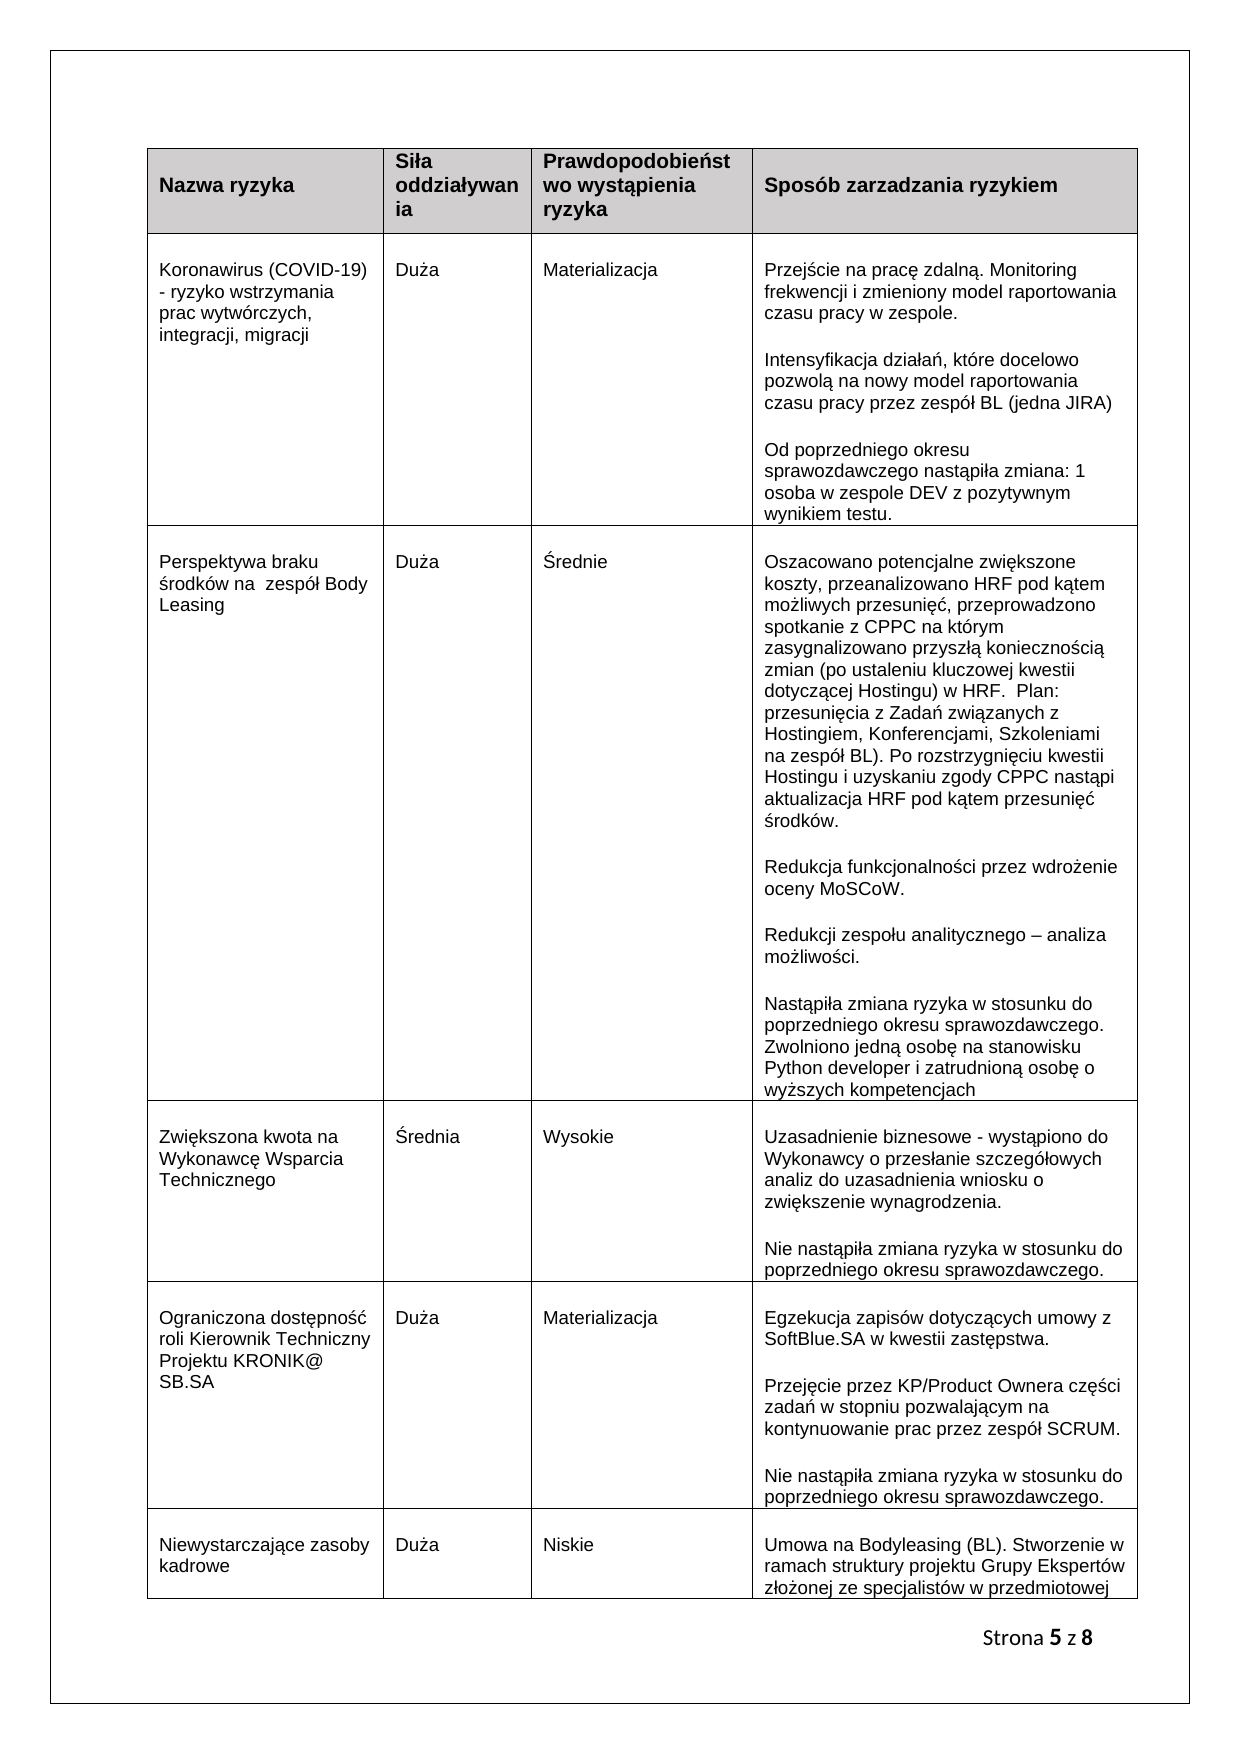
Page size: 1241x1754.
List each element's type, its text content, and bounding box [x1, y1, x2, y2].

table_cell Średnie [532, 526, 752, 1100]
table_cell Egzekucja zapisów dotyczących umowy z SoftBlue.SA w kwestii zastępstwa. Przejęcie przez KP/Product Ownera części zadań w stopniu pozwalającym na kontynuowanie prac przez zespół SCRUM. Nie nastąpiła zmiana ryzyka w stosunku do poprzedniego okresu sprawozdawczego. [753, 1282, 1137, 1507]
table_cell Przejście na pracę zdalną. Monitoring frekwencji i zmieniony model raportowania czasu pracy w zespole. Intensyfikacja działań, które docelowo pozwolą na nowy model raportowania czasu pracy przez zespół BL (jedna JIRA) Od poprzedniego okresu sprawozdawczego nastąpiła zmiana: 1 osoba w zespole DEV z pozytywnym wynikiem testu. [753, 234, 1137, 525]
table_cell Zwiększona kwota na Wykonawcę Wsparcia Technicznego [148, 1101, 383, 1281]
table_cell Duża [384, 1282, 531, 1507]
table_cell Duża [384, 234, 531, 525]
table_cell Uzasadnienie biznesowe - wystąpiono do Wykonawcy o przesłanie szczegółowych analiz do uzasadnienia wniosku o zwiększenie wynagrodzenia. Nie nastąpiła zmiana ryzyka w stosunku do poprzedniego okresu sprawozdawczego. [753, 1101, 1137, 1281]
table_cell Materializacja [532, 234, 752, 525]
table_header Siła oddziaływania [384, 149, 531, 233]
table_cell Średnia [384, 1101, 531, 1281]
table_cell Duża [384, 526, 531, 1100]
table_header Nazwa ryzyka [148, 149, 383, 233]
table_cell Koronawirus (COVID-19) - ryzyko wstrzymania prac wytwórczych, integracji, migracji [148, 234, 383, 525]
table_cell Perspektywa braku środków na zespół Body Leasing [148, 526, 383, 1100]
table_cell Ograniczona dostępność roli Kierownik Techniczny Projektu KRONIK@ SB.SA [148, 1282, 383, 1507]
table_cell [753, 1509, 1137, 1598]
table_cell Materializacja [532, 1282, 752, 1507]
table_cell Niewystarczające zasoby kadrowe [148, 1509, 383, 1598]
table_cell Oszacowano potencjalne zwiększone koszty, przeanalizowano HRF pod kątem możliwych przesunięć, przeprowadzono spotkanie z CPPC na którym zasygnalizowano przyszłą koniecznością zmian (po ustaleniu kluczowej kwestii dotyczącej Hostingu) w HRF. Plan: przesunięcia z Zadań związanych z Hostingiem, Konferencjami, Szkoleniami na zespół BL). Po rozstrzygnięciu kwestii Hostingu i uzyskaniu zgody CPPC nastąpi aktualizacja HRF pod kątem przesunięć środków. Redukcja funkcjonalności przez wdrożenie oceny MoSCoW. Redukcji zespołu analitycznego – analiza możliwości. Nastąpiła zmiana ryzyka w stosunku do poprzedniego okresu sprawozdawczego. Zwolniono jedną osobę na stanowisku Python developer i zatrudnioną osobę o wyższych kompetencjach [753, 526, 1137, 1100]
table_cell Duża [384, 1509, 531, 1598]
table_header Prawdopodobieństwo wystąpienia ryzyka [532, 149, 752, 233]
table_cell Niskie [532, 1509, 752, 1598]
table_cell Wysokie [532, 1101, 752, 1281]
table_header Sposób zarzadzania ryzykiem [753, 149, 1137, 233]
